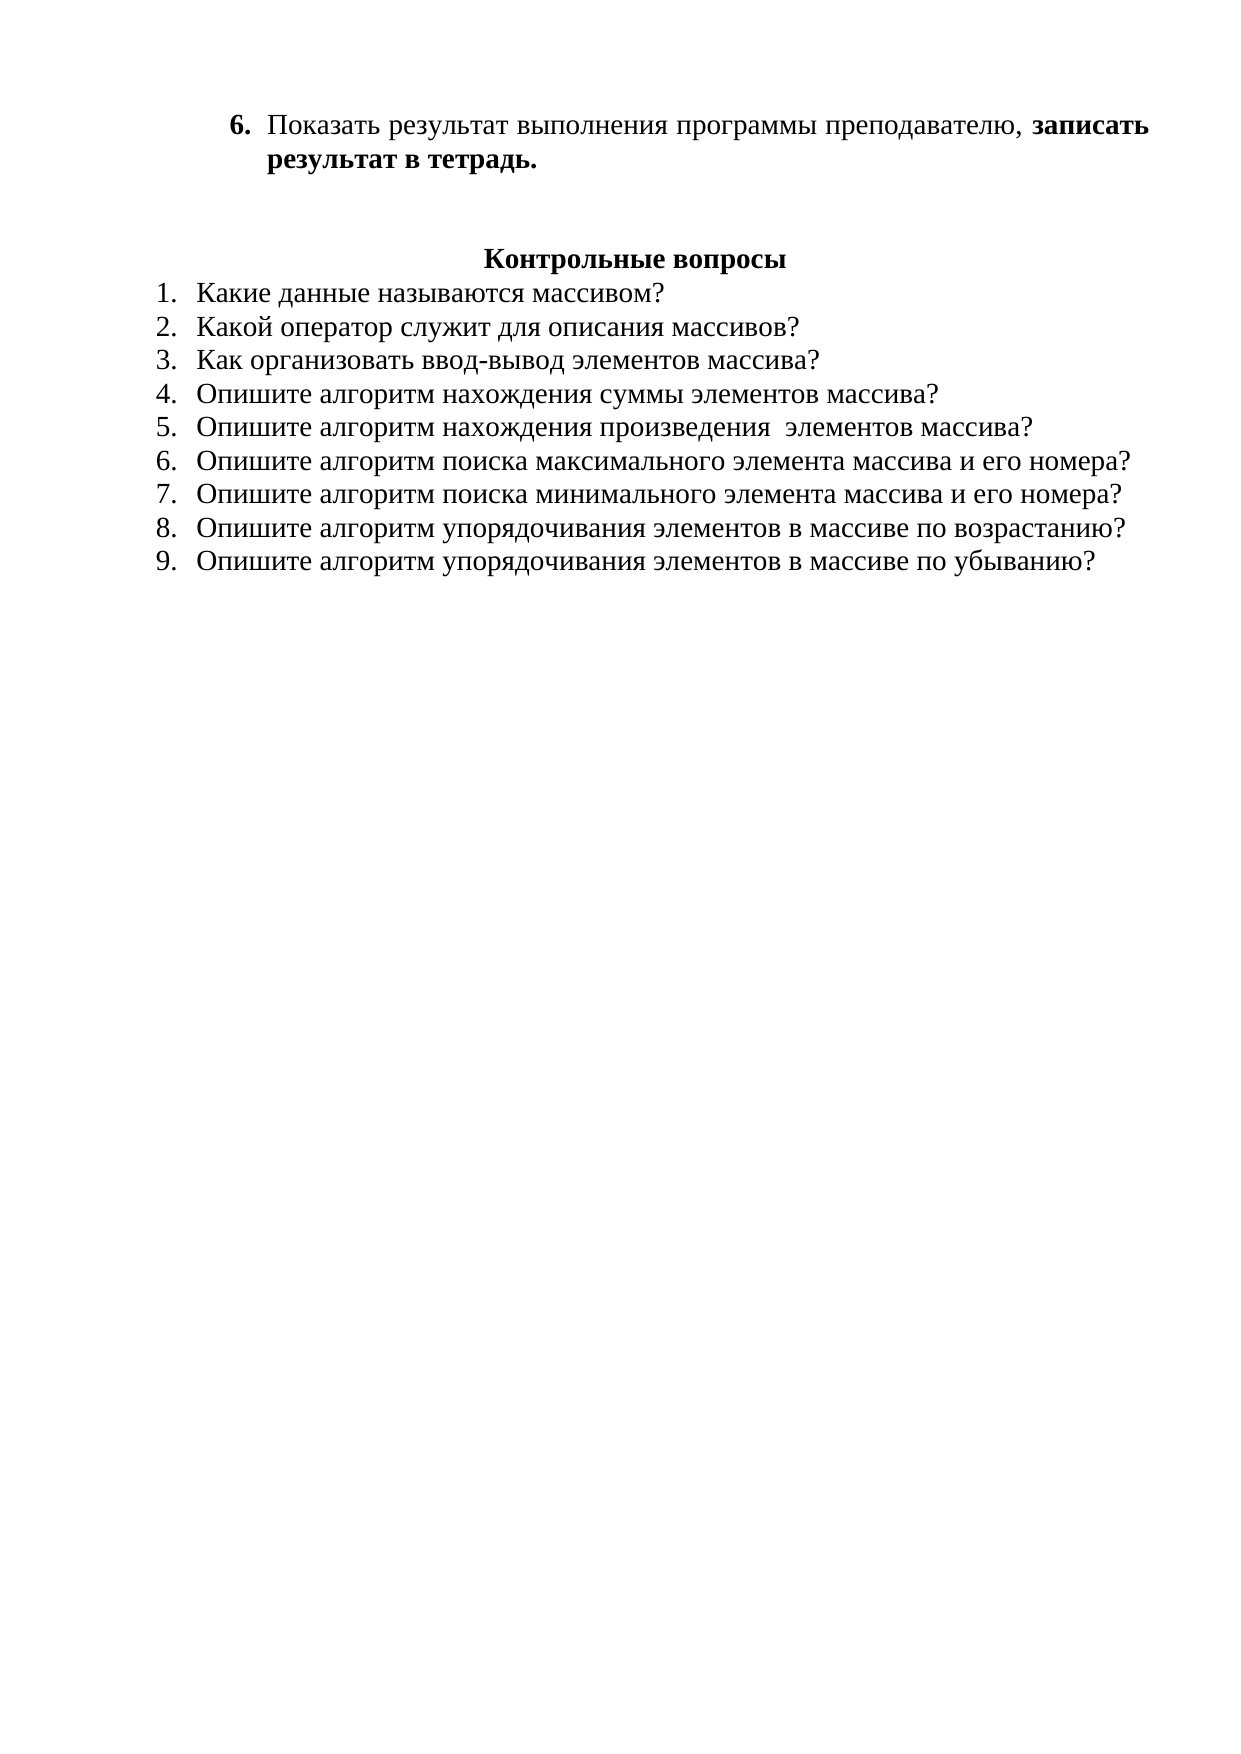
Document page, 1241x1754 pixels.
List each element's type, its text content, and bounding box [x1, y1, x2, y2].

list Опишите алгоритм поиска максимального элемента массива и его номера? [156, 443, 1152, 476]
text Контрольные вопросы [118, 242, 1152, 275]
list Какой оператор служит для описания массивов? [156, 309, 1152, 342]
list Опишите алгоритм нахождения произведения элементов массива? [156, 409, 1152, 443]
list Какие данные называются массивом? [156, 275, 1152, 309]
list Опишите алгоритм упорядочивания элементов в массиве по убыванию? [156, 543, 1152, 577]
list Как организовать ввод-вывод элементов массива? [156, 342, 1152, 376]
list Опишите алгоритм упорядочивания элементов в массиве по возрастанию? [156, 510, 1152, 543]
list Опишите алгоритм поиска минимального элемента массива и его номера? [156, 476, 1152, 510]
list Опишите алгоритм нахождения суммы элементов массива? [156, 376, 1152, 409]
list Показать результат выполнения программы преподавателю, записать результат в тетрадь. [229, 107, 1152, 174]
